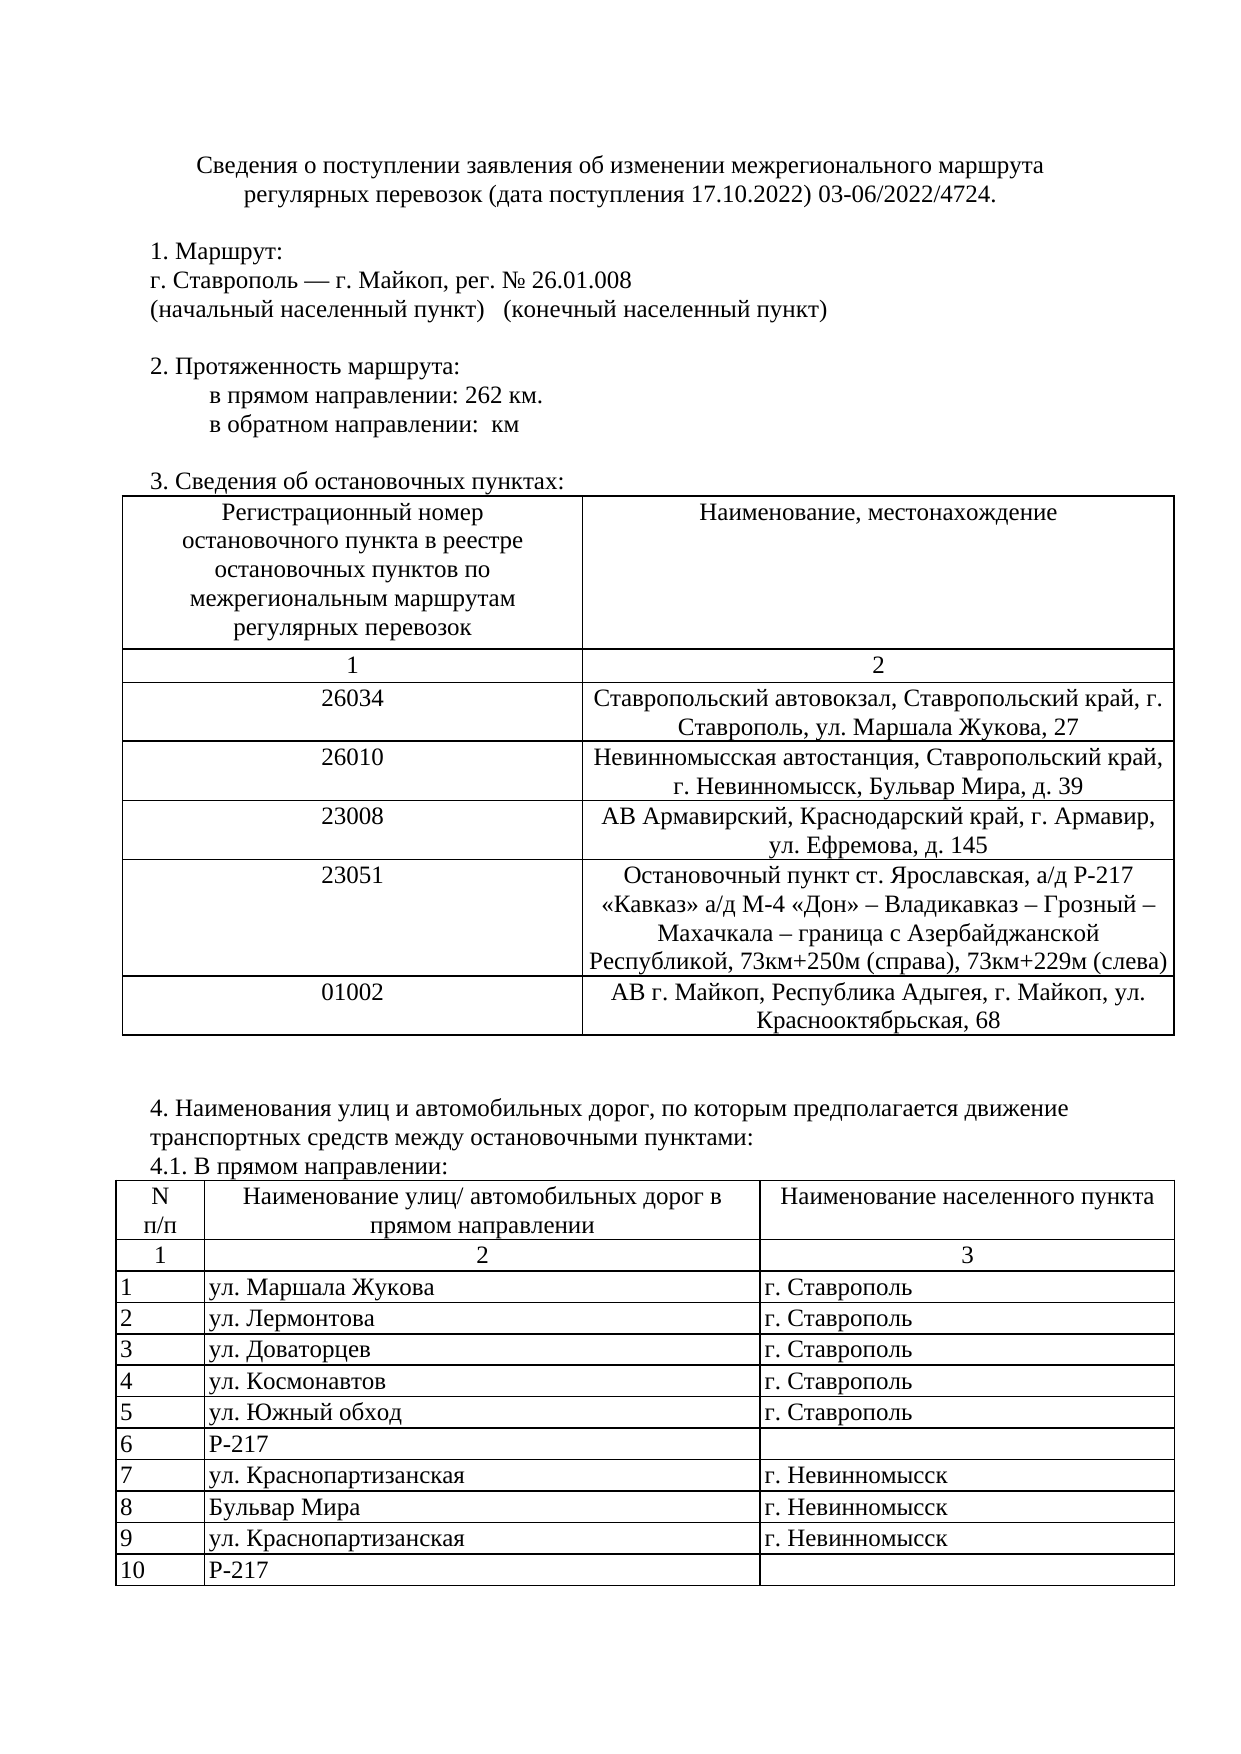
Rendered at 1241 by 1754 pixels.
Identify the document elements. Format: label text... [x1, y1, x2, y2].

table_cell 1 [123, 650, 582, 681]
table_cell г. Ставрополь [761, 1303, 1174, 1333]
table_cell г. Невинномысск [761, 1492, 1174, 1522]
table_cell 3 [761, 1240, 1174, 1270]
table_cell 1 [117, 1272, 204, 1301]
text 4.1. В прямом направлении: [150, 1151, 1090, 1179]
table_cell 2 [205, 1240, 759, 1270]
table_cell ул. Доваторцев [205, 1335, 759, 1364]
text г. Ставрополь — г. Майкоп, рег. № 26.01.008 [150, 265, 1090, 294]
table_cell 26010 [123, 742, 582, 799]
table_header N п/п [117, 1181, 204, 1238]
table_cell 1 [117, 1240, 204, 1270]
table_header Наименование, местонахождение [583, 497, 1173, 648]
table_cell Р-217 [205, 1429, 759, 1459]
table_cell АВ г. Майкоп, Республика Адыгея, г. Майкоп, ул. Краснооктябрьская, 68 [583, 977, 1173, 1034]
table_cell АВ Армавирский, Краснодарский край, г. Армавир, ул. Ефремова, д. 145 [583, 801, 1173, 858]
table_header Наименование улиц/ автомобильных дорог в прямом направлении [205, 1181, 759, 1238]
table_cell 2 [117, 1303, 204, 1333]
table_cell 8 [117, 1492, 204, 1522]
table_cell Ставропольский автовокзал, Ставропольский край, г. Ставрополь, ул. Маршала Жукова, 27 [583, 683, 1173, 740]
text 2. Протяженность маршрута: [150, 351, 1090, 380]
table_cell 4 [117, 1366, 204, 1396]
table_cell 5 [117, 1397, 204, 1427]
text 4. Наименования улиц и автомобильных дорог, по которым предполагается движение транспортных средств между остановочными пунктами: [150, 1093, 1090, 1151]
table_header Регистрационный номер остановочного пункта в реестре остановочных пунктов по межрегиональным маршрутам регулярных перевозок [123, 497, 582, 648]
table_cell ул. Маршала Жукова [205, 1272, 759, 1301]
table_cell Бульвар Мира [205, 1492, 759, 1522]
table_cell г. Ставрополь [761, 1272, 1174, 1301]
table_cell 9 [117, 1523, 204, 1553]
table_cell 6 [117, 1429, 204, 1459]
table_cell г. Ставрополь [761, 1397, 1174, 1427]
table_cell [761, 1429, 1174, 1459]
table_cell ул. Краснопартизанская [205, 1460, 759, 1490]
table_cell 26034 [123, 683, 582, 740]
table_cell ул. Лермонтова [205, 1303, 759, 1333]
table_cell 01002 [123, 977, 582, 1034]
table_cell Остановочный пункт ст. Ярославская, а/д Р-217 «Кавказ» а/д М-4 «Дон» – Владикавказ – Грозный – Махачкала – граница с Азербайджанской Республикой, 73км+250м (справа), 73км+229м (слева) [583, 860, 1173, 975]
table_cell г. Невинномысск [761, 1460, 1174, 1490]
text 3. Сведения об остановочных пунктах: [150, 466, 1090, 495]
table_cell 23051 [123, 860, 582, 975]
table_cell 23008 [123, 801, 582, 858]
table_cell г. Невинномысск [761, 1523, 1174, 1553]
table_cell 2 [583, 650, 1173, 681]
text Сведения о поступлении заявления об изменении межрегионального маршрута регулярных перевозок (дата поступления 17.10.2022) 03-06/2022/4724. [150, 150, 1090, 207]
text 1. Маршрут: [150, 236, 1090, 265]
table_cell 7 [117, 1460, 204, 1490]
table_cell ул. Южный обход [205, 1397, 759, 1427]
text (начальный населенный пункт) (конечный населенный пункт) [150, 294, 1090, 322]
text в обратном направлении: км [150, 409, 1090, 437]
table_cell ул. Космонавтов [205, 1366, 759, 1396]
text в прямом направлении: 262 км. [150, 380, 1090, 409]
table_cell Р-217 [205, 1555, 759, 1584]
table_cell г. Ставрополь [761, 1335, 1174, 1364]
table_cell г. Ставрополь [761, 1366, 1174, 1396]
table_cell [761, 1555, 1174, 1584]
table_cell 3 [117, 1335, 204, 1364]
table_cell ул. Краснопартизанская [205, 1523, 759, 1553]
table_header Наименование населенного пункта [761, 1181, 1174, 1238]
table_cell Невинномысская автостанция, Ставропольский край, г. Невинномысск, Бульвар Мира, д. 39 [583, 742, 1173, 799]
table_cell 10 [117, 1555, 204, 1584]
